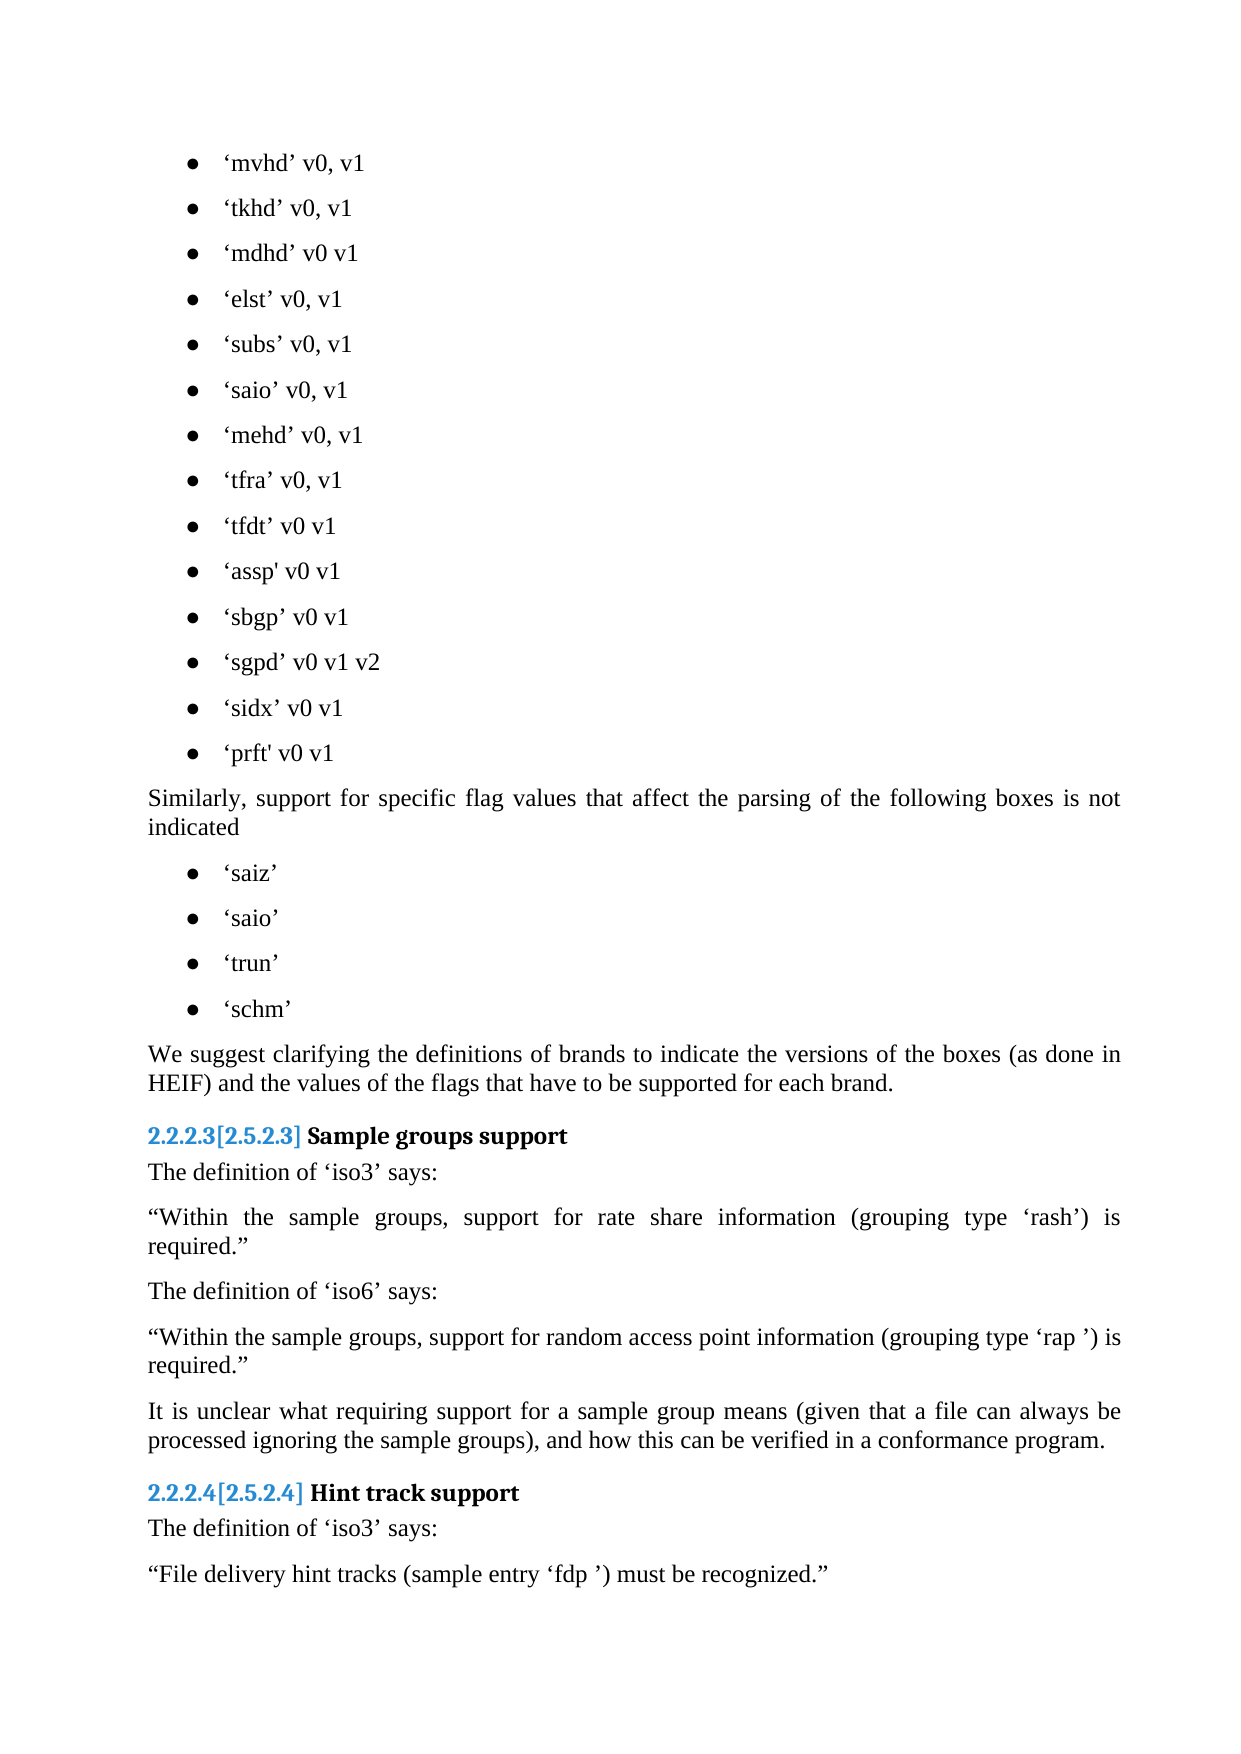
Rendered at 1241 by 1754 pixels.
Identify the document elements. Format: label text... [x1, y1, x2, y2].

text The definition of ‘iso6’ says: [148, 1276, 1122, 1305]
list ‘mdhd’ v0 v1 [185, 238, 1122, 267]
text We suggest clarifying the definitions of brands to indicate the versions of the boxes (as done in HEIF) and the values of the flags that have to be supported for each brand. [148, 1039, 1122, 1097]
text “File delivery hint tracks (sample entry ‘fdp ’) must be recognized.” [148, 1559, 1122, 1588]
text Similarly, support for specific flag values that affect the parsing of the following boxes is not indicated [148, 783, 1122, 841]
subtitle Hint track support [148, 1478, 1122, 1507]
list ‘prft' v0 v1 [185, 738, 1122, 767]
list ‘saio’ v0, v1 [185, 375, 1122, 403]
text “Within the sample groups, support for rate share information (grouping type ‘rash’) is required.” [148, 1202, 1122, 1260]
list ‘tfdt’ v0 v1 [185, 511, 1122, 540]
list ‘tkhd’ v0, v1 [185, 193, 1122, 222]
list ‘sgpd’ v0 v1 v2 [185, 647, 1122, 676]
text The definition of ‘iso3’ says: [148, 1157, 1122, 1186]
list ‘schm’ [185, 994, 1122, 1023]
list ‘assp' v0 v1 [185, 556, 1122, 585]
list ‘trun’ [185, 948, 1122, 977]
text “Within the sample groups, support for random access point information (grouping type ‘rap ’) is required.” [148, 1322, 1122, 1379]
text The definition of ‘iso3’ says: [148, 1513, 1122, 1542]
list ‘subs’ v0, v1 [185, 329, 1122, 358]
list ‘sbgp’ v0 v1 [185, 602, 1122, 631]
subtitle Sample groups support [148, 1122, 1122, 1151]
list ‘saiz’ [185, 858, 1122, 886]
list ‘mehd’ v0, v1 [185, 420, 1122, 449]
list ‘elst’ v0, v1 [185, 284, 1122, 313]
text It is unclear what requiring support for a sample group means (given that a file can always be processed ignoring the sample groups), and how this can be verified in a conformance program. [148, 1396, 1122, 1453]
list ‘mvhd’ v0, v1 [185, 148, 1122, 176]
list ‘tfra’ v0, v1 [185, 466, 1122, 494]
list ‘saio’ [185, 903, 1122, 932]
list ‘sidx’ v0 v1 [185, 693, 1122, 721]
